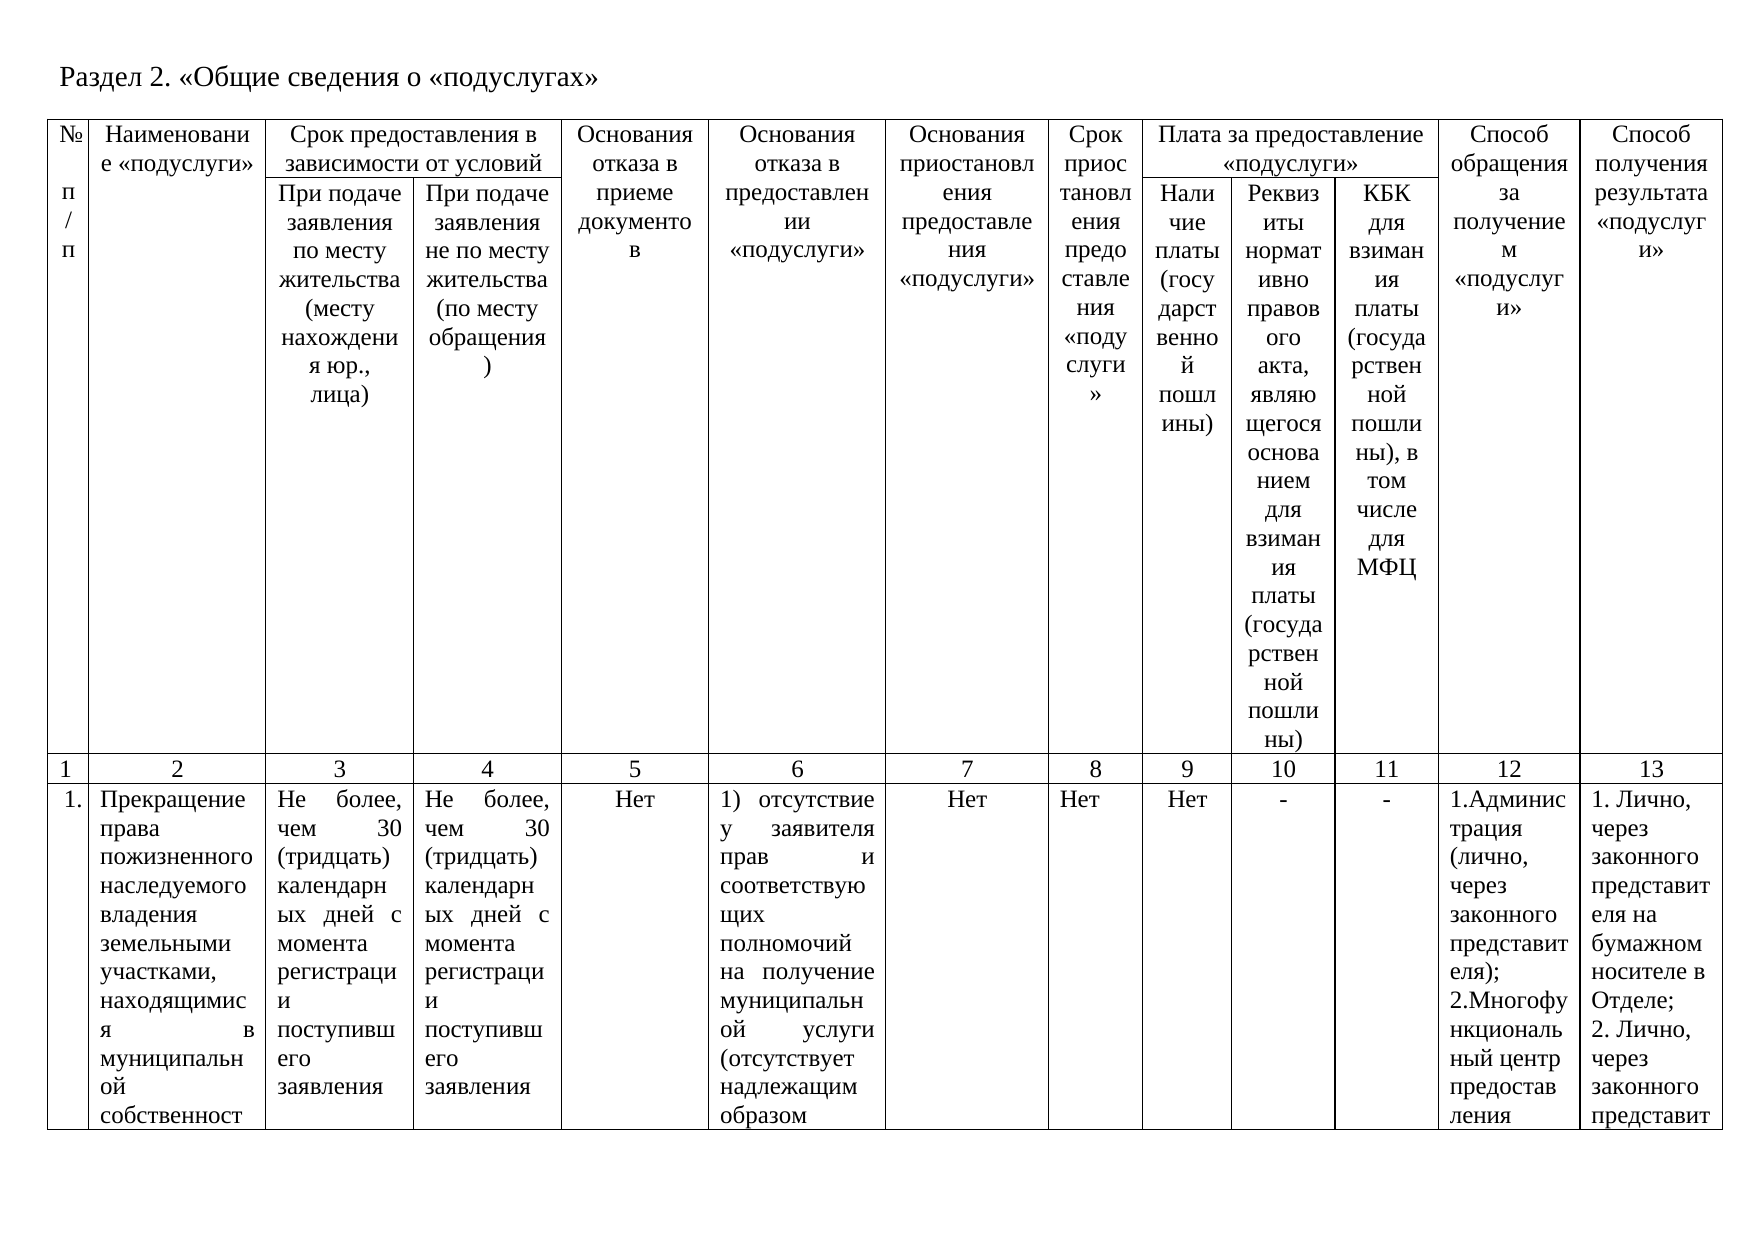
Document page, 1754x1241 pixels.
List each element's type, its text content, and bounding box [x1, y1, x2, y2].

table_header Срок приостановления предоставления «подуслуги» [1049, 120, 1142, 753]
table_cell 9 [1143, 754, 1231, 783]
table_cell 4 [414, 754, 561, 783]
table_cell При подаче заявления по месту жительства (месту нахождения юр., лица) [266, 178, 413, 753]
table_cell Реквизиты нормативно правового акта, являющегося основанием для взимания платы (государственной пошлины) [1232, 178, 1334, 753]
table_cell - [1232, 784, 1334, 1129]
table_header Основания отказа в приеме документов [562, 120, 708, 753]
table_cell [414, 784, 561, 1129]
table_cell Нет [1049, 784, 1142, 1129]
table_cell 7 [886, 754, 1048, 783]
table_cell 3 [266, 754, 413, 783]
table_header Срок предоставления в зависимости от условий [266, 120, 561, 177]
table_header Наименование «подуслуги» [89, 120, 265, 753]
table_header Плата за предоставление «подуслуги» [1143, 120, 1438, 177]
table_cell Нет [1143, 784, 1231, 1129]
table_cell 8 [1049, 754, 1142, 783]
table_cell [1439, 784, 1579, 1129]
table_header № п/п [48, 120, 88, 753]
table_cell 6 [709, 754, 885, 783]
table_header Основания отказа в предоставлении «подуслуги» [709, 120, 885, 753]
text Раздел 2. «Общие сведения о «подуслугах» [59, 59, 1683, 93]
table_cell 13 [1581, 754, 1722, 783]
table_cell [89, 784, 265, 1129]
table_cell 12 [1439, 754, 1579, 783]
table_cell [709, 784, 885, 1129]
table_header Способ получения результата «подуслуги» [1581, 120, 1722, 753]
table_cell 11 [1336, 754, 1438, 783]
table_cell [1581, 784, 1722, 1129]
table_cell При подаче заявления не по месту жительства (по месту обращения) [414, 178, 561, 753]
table_cell [48, 784, 88, 1129]
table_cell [266, 784, 413, 1129]
table_cell - [1336, 784, 1438, 1129]
table_header Основания приостановления предоставления «подуслуги» [886, 120, 1048, 753]
table_cell Нет [886, 784, 1048, 1129]
table_cell 10 [1232, 754, 1334, 783]
table_cell 5 [562, 754, 708, 783]
table_cell 2 [89, 754, 265, 783]
table_cell 1 [48, 754, 88, 783]
table_cell Наличие платы (государственной пошлины) [1143, 178, 1231, 753]
table_cell Нет [562, 784, 708, 1129]
table_header Способ обращения за получением «подуслуги» [1439, 120, 1579, 753]
table_cell КБК для взимания платы (государственной пошлины), в том числе для МФЦ [1336, 178, 1438, 753]
